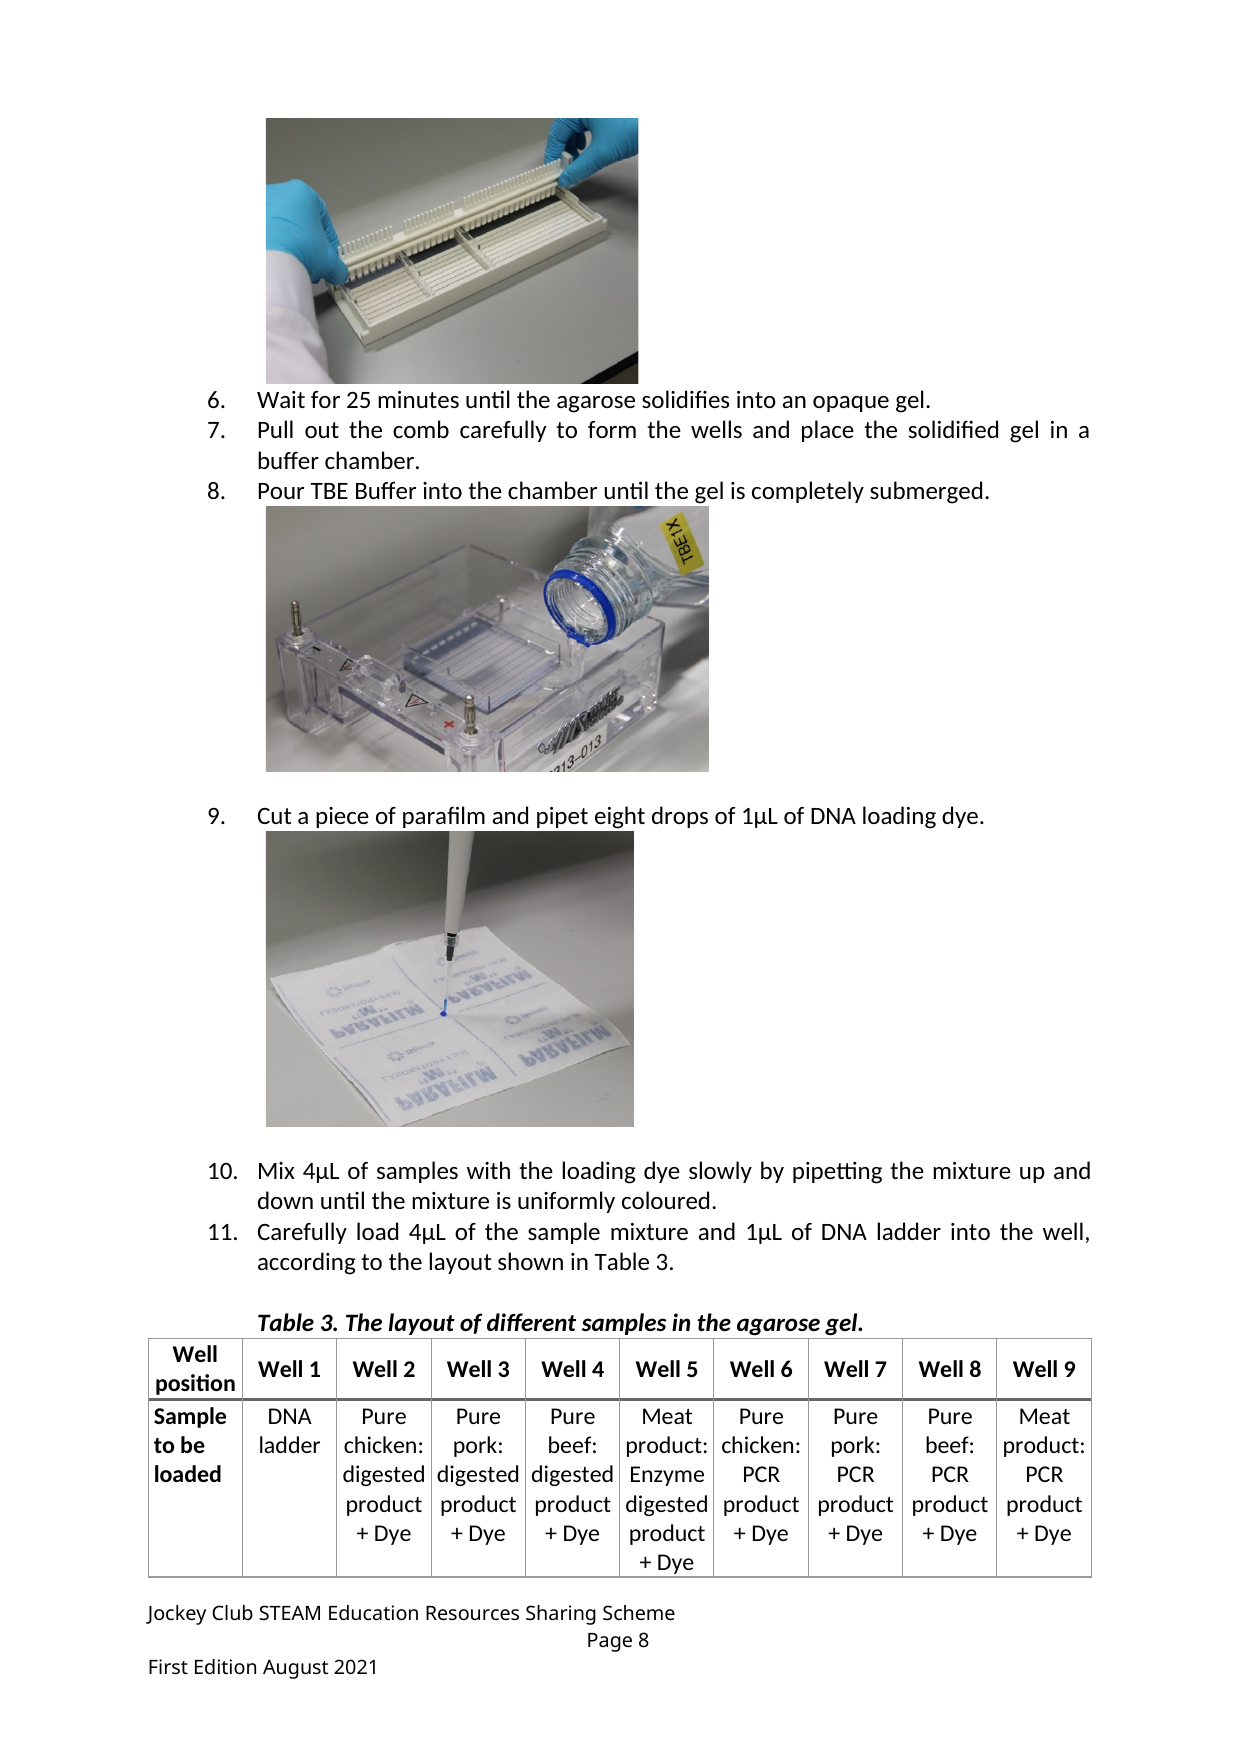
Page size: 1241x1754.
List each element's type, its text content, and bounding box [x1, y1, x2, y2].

table_header Well position [149, 1339, 242, 1398]
list Wait for 25 minutes until the agarose solidifies into an opaque gel. [207, 384, 1092, 414]
list Carefully load 4μL of the sample mixture and 1μL of DNA ladder into the well, according to the layout shown in Table 3. [207, 1216, 1092, 1277]
table_cell Pure chicken: PCR product + Dye [714, 1401, 808, 1576]
picture [265, 118, 639, 384]
list Cut a piece of parafilm and pipet eight drops of 1μL of DNA loading dye. [207, 800, 1092, 831]
table_header Well 2 [337, 1339, 431, 1398]
table_header Well 9 [997, 1339, 1091, 1398]
picture [265, 831, 634, 1127]
table_header Well 1 [243, 1339, 336, 1398]
table_header Well 3 [432, 1339, 525, 1398]
table_header Well 5 [620, 1339, 713, 1398]
table_cell Meat product: PCR product + Dye [997, 1401, 1091, 1576]
list Mix 4μL of samples with the loading dye slowly by pipetting the mixture up and down until the mixture is uniformly coloured. [207, 1155, 1092, 1216]
table_header Well 6 [714, 1339, 808, 1398]
table_header Well 4 [526, 1339, 619, 1398]
picture [265, 506, 709, 772]
table_header Well 8 [903, 1339, 996, 1398]
table_cell Pure chicken: digested product + Dye [337, 1401, 431, 1576]
list Pull out the comb carefully to form the wells and place the solidified gel in a buffer chamber. [207, 414, 1092, 475]
table_cell Pure beef: PCR product + Dye [903, 1401, 996, 1576]
table_cell Pure beef: digested product + Dye [526, 1401, 619, 1576]
table_cell DNA ladder [243, 1401, 336, 1576]
table_cell Meat product: Enzyme digested product + Dye [620, 1401, 713, 1576]
table_header Well 7 [809, 1339, 902, 1398]
table_cell Pure pork: PCR product + Dye [809, 1401, 902, 1576]
list Pour TBE Buffer into the chamber until the gel is completely submerged. [207, 475, 1092, 506]
table_cell Pure pork: digested product + Dye [432, 1401, 525, 1576]
table_cell Sample to be loaded [149, 1401, 242, 1576]
text Table 3. The layout of different samples in the agarose gel. [257, 1308, 1092, 1338]
